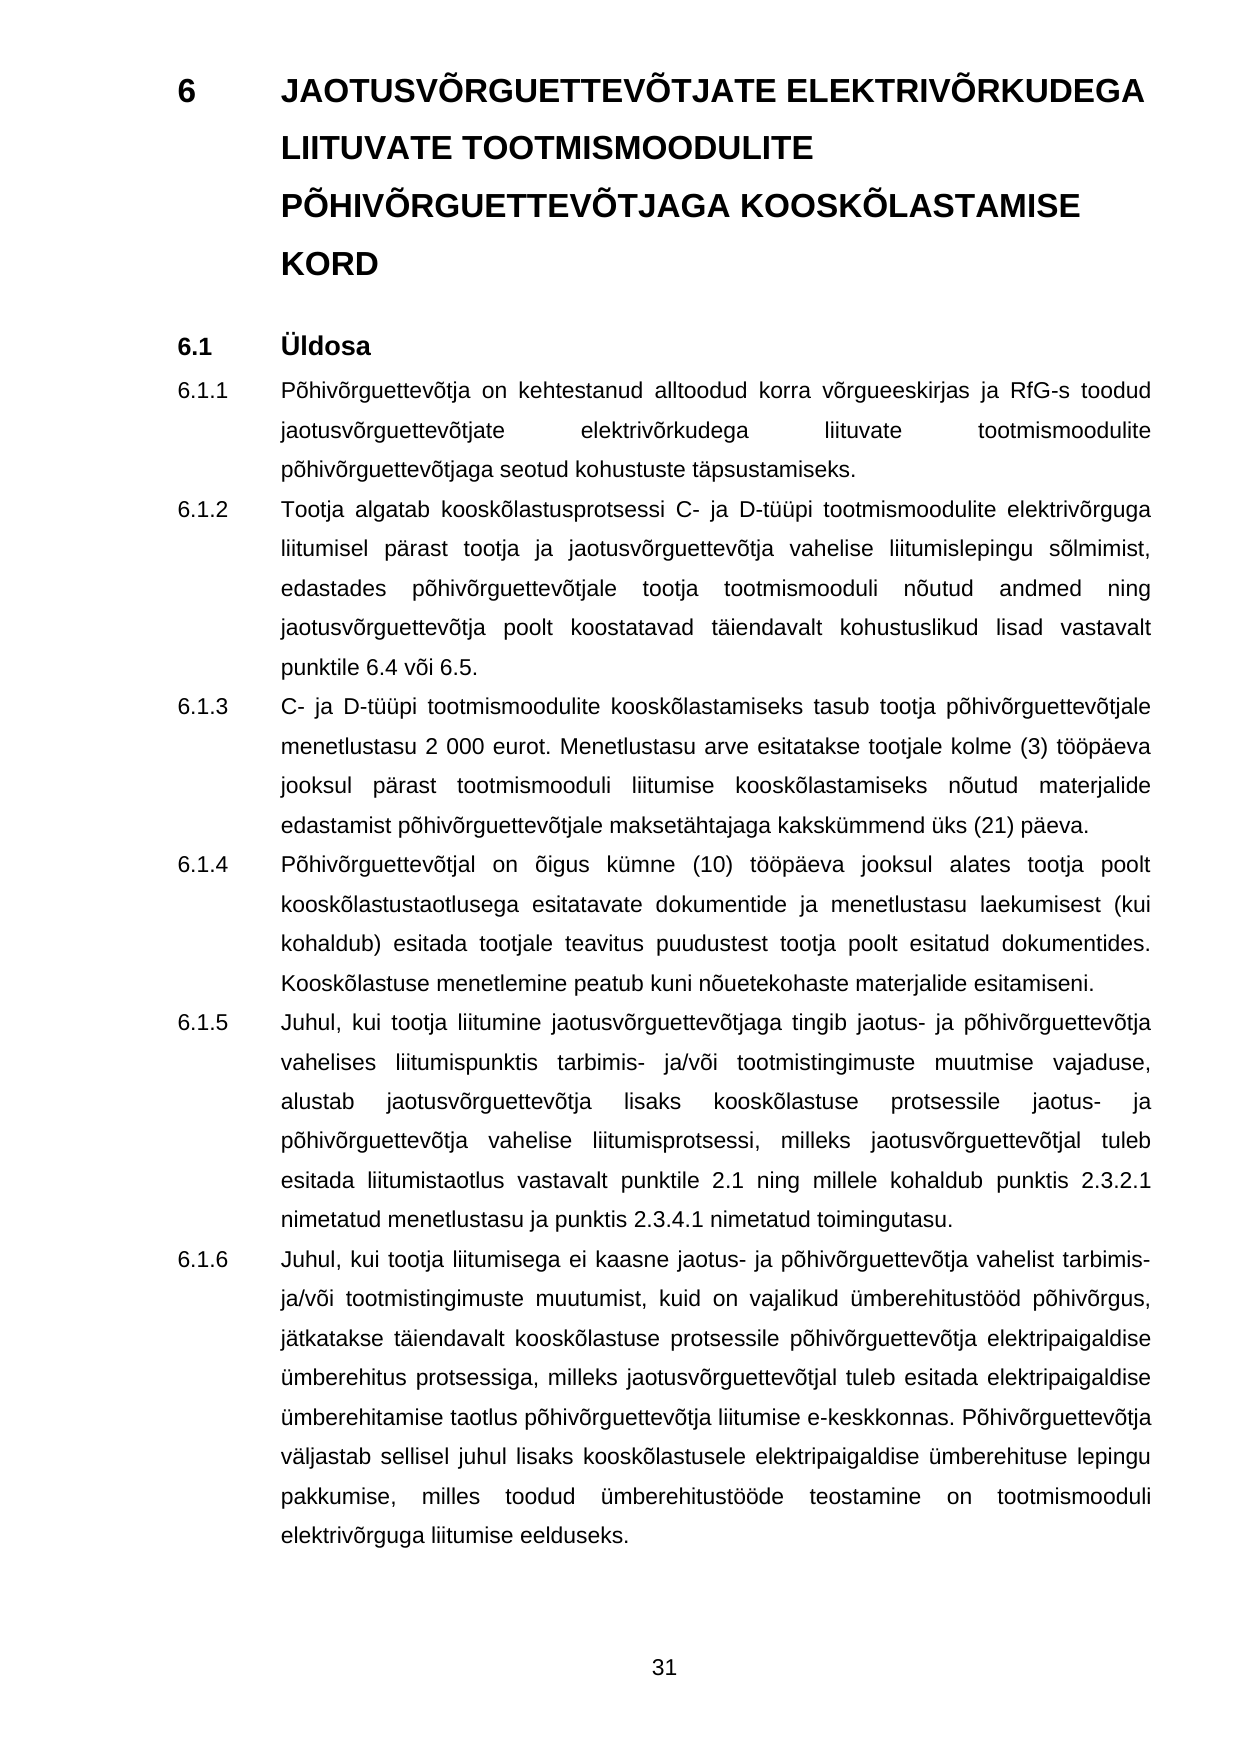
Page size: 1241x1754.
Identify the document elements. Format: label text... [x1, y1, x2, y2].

subtitle Üldosa [177, 330, 1152, 362]
list Juhul, kui tootja liitumisega ei kaasne jaotus- ja põhivõrguettevõtja vahelist tarbimis- ja/või tootmistingimuste muutumist, kuid on vajalikud ümberehitustööd põhivõrgus, jätkatakse täiendavalt kooskõlastuse protsessile põhivõrguettevõtja elektripaigaldise ümberehitus protsessiga, milleks jaotusvõrguettevõtjal tuleb esitada elektripaigaldise ümberehitamise taotlus põhivõrguettevõtja liitumise e-keskkonnas. Põhivõrguettevõtja väljastab sellisel juhul lisaks kooskõlastusele elektripaigaldise ümberehituse lepingu pakkumise, milles toodud ümberehitustööde teostamine on tootmismooduli elektrivõrguga liitumise eelduseks. [177, 1246, 1152, 1548]
subtitle Jaotusvõrguettevõtjate elektrivõrkudega liituvate tootmismoodulite põhivõrguettevõtjaga kooskõlastamise kord [177, 71, 1152, 282]
list C- ja D-tüüpi tootmismoodulite kooskõlastamiseks tasub tootja põhivõrguettevõtjale menetlustasu 2 000 eurot. Menetlustasu arve esitatakse tootjale kolme (3) tööpäeva jooksul pärast tootmismooduli liitumise kooskõlastamiseks nõutud materjalide edastamist põhivõrguettevõtjale maksetähtajaga kakskümmend üks (21) päeva. [177, 693, 1152, 838]
list Põhivõrguettevõtjal on õigus kümne (10) tööpäeva jooksul alates tootja poolt kooskõlastustaotlusega esitatavate dokumentide ja menetlustasu laekumisest (kui kohaldub) esitada tootjale teavitus puudustest tootja poolt esitatud dokumentides. Kooskõlastuse menetlemine peatub kuni nõuetekohaste materjalide esitamiseni. [177, 851, 1152, 996]
list Tootja algatab kooskõlastusprotsessi C- ja D-tüüpi tootmismoodulite elektrivõrguga liitumisel pärast tootja ja jaotusvõrguettevõtja vahelise liitumislepingu sõlmimist, edastades põhivõrguettevõtjale tootja tootmismooduli nõutud andmed ning jaotusvõrguettevõtja poolt koostatavad täiendavalt kohustuslikud lisad vastavalt punktile 6.4 või 6.5. [177, 496, 1152, 680]
list Juhul, kui tootja liitumine jaotusvõrguettevõtjaga tingib jaotus- ja põhivõrguettevõtja vahelises liitumispunktis tarbimis- ja/või tootmistingimuste muutmise vajaduse, alustab jaotusvõrguettevõtja lisaks kooskõlastuse protsessile jaotus- ja põhivõrguettevõtja vahelise liitumisprotsessi, milleks jaotusvõrguettevõtjal tuleb esitada liitumistaotlus vastavalt punktile 2.1 ning millele kohaldub punktis 2.3.2.1 nimetatud menetlustasu ja punktis 2.3.4.1 nimetatud toimingutasu. [177, 1009, 1152, 1233]
list Põhivõrguettevõtja on kehtestanud alltoodud korra võrgueeskirjas ja RfG-s toodud jaotusvõrguettevõtjate elektrivõrkudega liituvate tootmismoodulite põhivõrguettevõtjaga seotud kohustuste täpsustamiseks. [177, 377, 1152, 483]
